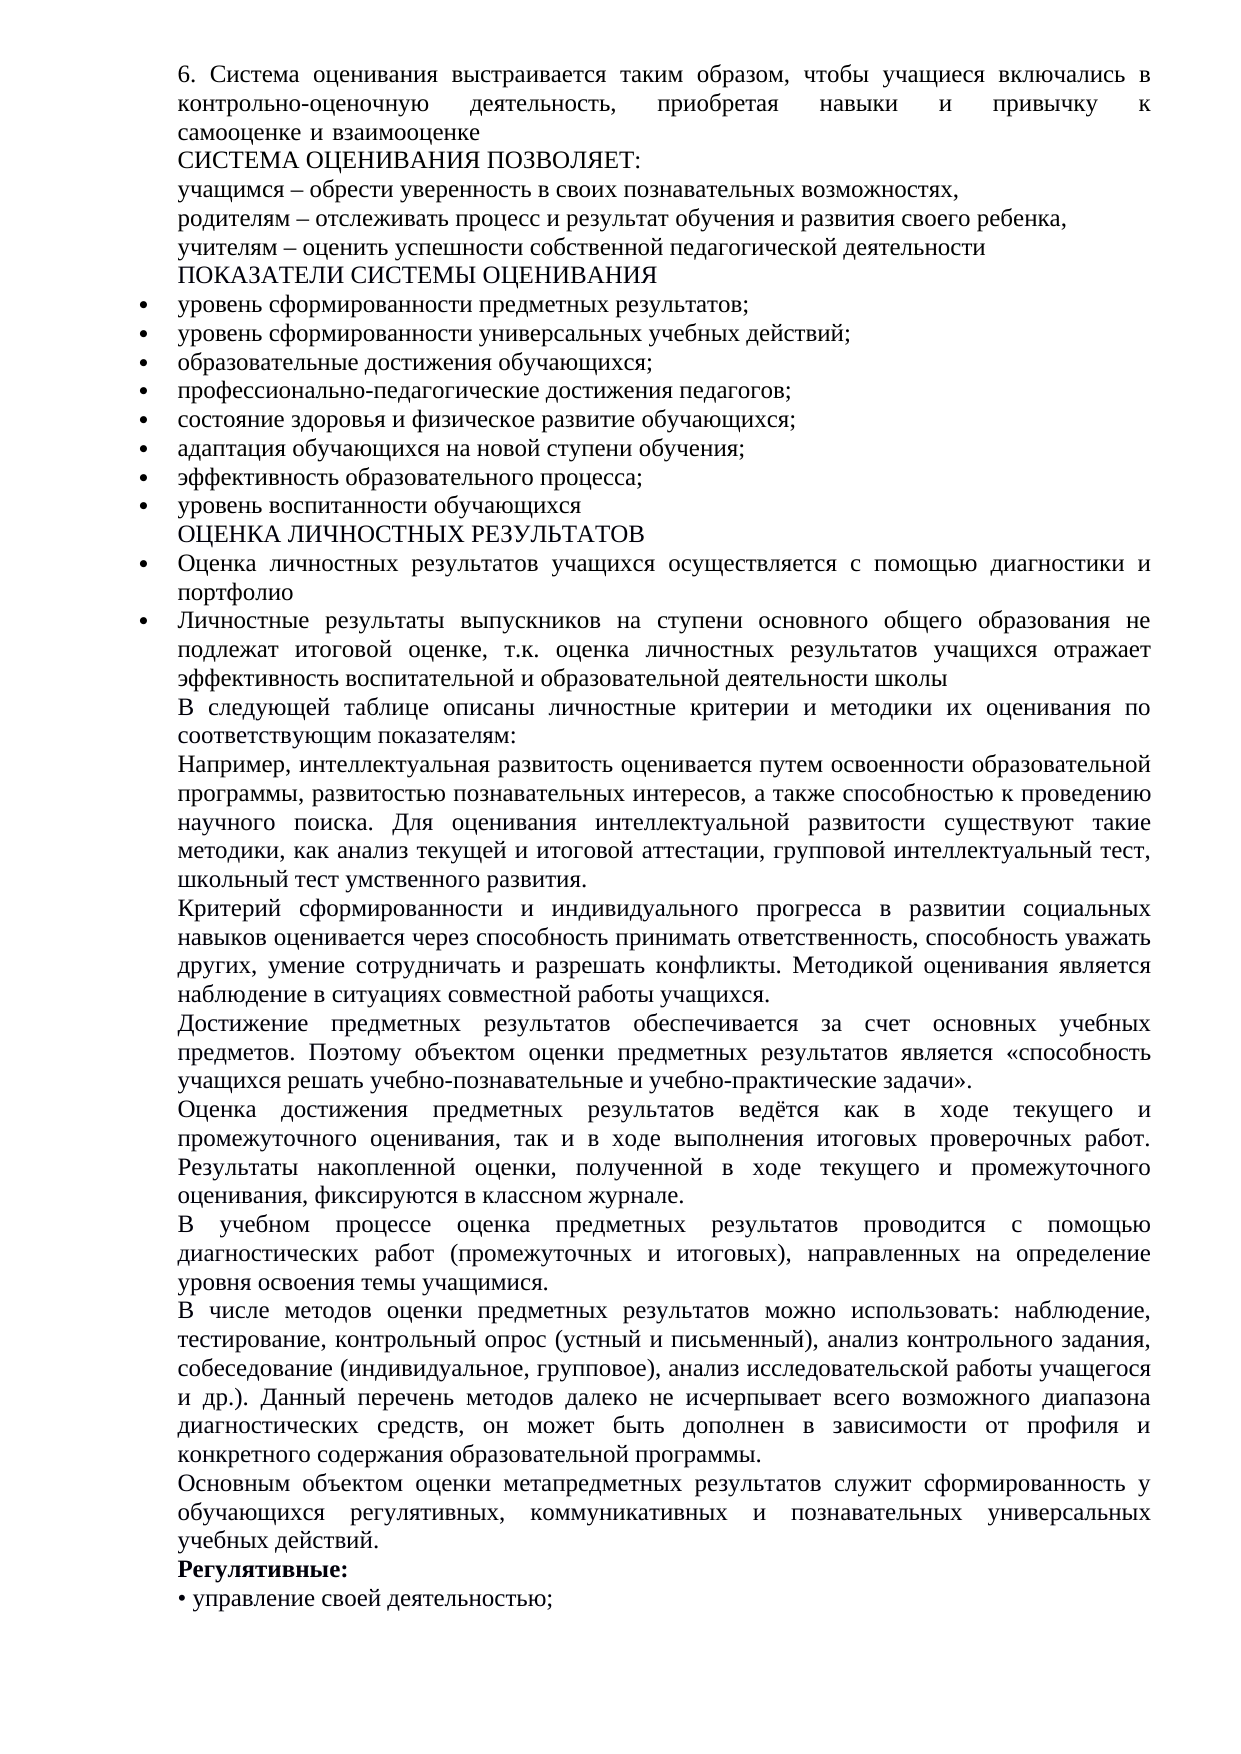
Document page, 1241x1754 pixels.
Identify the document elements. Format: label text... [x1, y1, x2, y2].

list профессионально-педагогические достижения педагогов; [140, 375, 1152, 404]
text Критерий сформированности и индивидуального прогресса в развитии социальных навыков оценивается через способность принимать ответственность, способность уважать других, умение сотрудничать и разрешать конфликты. Методикой оценивания является наблюдение в ситуациях совместной работы учащихся. [177, 893, 1152, 1008]
text ПОКАЗАТЕЛИ СИСТЕМЫ ОЦЕНИВАНИЯ [177, 260, 1152, 289]
text учителям – оценить успешности собственной педагогической деятельности [177, 232, 1152, 260]
text В учебном процессе оценка предметных результатов проводится с помощью диагностических работ (промежуточных и итоговых), направленных на определение уровня освоения темы учащимися. [177, 1209, 1152, 1295]
list эффективность образовательного процесса; [140, 462, 1152, 490]
text СИСТЕМА ОЦЕНИВАНИЯ ПОЗВОЛЯЕТ: [177, 145, 1152, 174]
list Личностные результаты выпускников на ступени основного общего образования не подлежат итоговой оценке, т.к. оценка личностных результатов учащихся отражает эффективность воспитательной и образовательной деятельности школы [140, 605, 1152, 692]
list образовательные достижения обучающихся; [140, 347, 1152, 375]
text ОЦЕНКА ЛИЧНОСТНЫХ РЕЗУЛЬТАТОВ [177, 519, 1152, 548]
text родителям – отслеживать процесс и результат обучения и развития своего ребенка, [177, 203, 1152, 232]
list уровень сформированности универсальных учебных действий; [140, 318, 1152, 347]
text учащимся – обрести уверенность в своих познавательных возможностях, [177, 174, 1152, 203]
text Основным объектом оценки метапредметных результатов служит сформированность у обучающихся регулятивных, коммуникативных и познавательных универсальных учебных действий. [177, 1468, 1152, 1554]
text В числе методов оценки предметных результатов можно использовать: наблюдение, тестирование, контрольный опрос (устный и письменный), анализ контрольного задания, собеседование (индивидуальное, групповое), анализ исследовательской работы учащегося и др.). Данный перечень методов далеко не исчерпывает всего возможного диапазона диагностических средств, он может быть дополнен в зависимости от профиля и конкретного содержания образовательной программы. [177, 1295, 1152, 1468]
text Достижение предметных результатов обеспечивается за счет основных учебных предметов. Поэтому объектом оценки предметных результатов является «способность учащихся решать учебно-познавательные и учебно-практические задачи». [177, 1008, 1152, 1094]
text Например, интеллектуальная развитость оценивается путем освоенности образовательной программы, развитостью познавательных интересов, а также способностью к проведению научного поиска. Для оценивания интеллектуальной развитости существуют такие методики, как анализ текущей и итоговой аттестации, групповой интеллектуальный тест, школьный тест умственного развития. [177, 749, 1152, 893]
text Регулятивные: [177, 1554, 1152, 1583]
list состояние здоровья и физическое развитие обучающихся; [140, 404, 1152, 433]
list уровень воспитанности обучающихся [140, 490, 1152, 519]
list Оценка личностных результатов учащихся осуществляется с помощью диагностики и портфолио [140, 548, 1152, 605]
text 6. Система оценивания выстраивается таким образом, чтобы учащиеся включались в контрольно-оценочную деятельность, приобретая навыки и привычку к самооценке и взаимооценке [177, 59, 1152, 145]
list уровень сформированности предметных результатов; [140, 289, 1152, 318]
text Оценка достижения предметных результатов ведётся как в ходе текущего и промежуточного оценивания, так и в ходе выполнения итоговых проверочных работ. Результаты накопленной оценки, полученной в ходе текущего и промежуточного оценивания, фиксируются в классном журнале. [177, 1094, 1152, 1209]
text • управление своей деятельностью; [177, 1583, 1152, 1612]
text В следующей таблице описаны личностные критерии и методики их оценивания по соответствующим показателям: [177, 692, 1152, 749]
list адаптация обучающихся на новой ступени обучения; [140, 433, 1152, 462]
